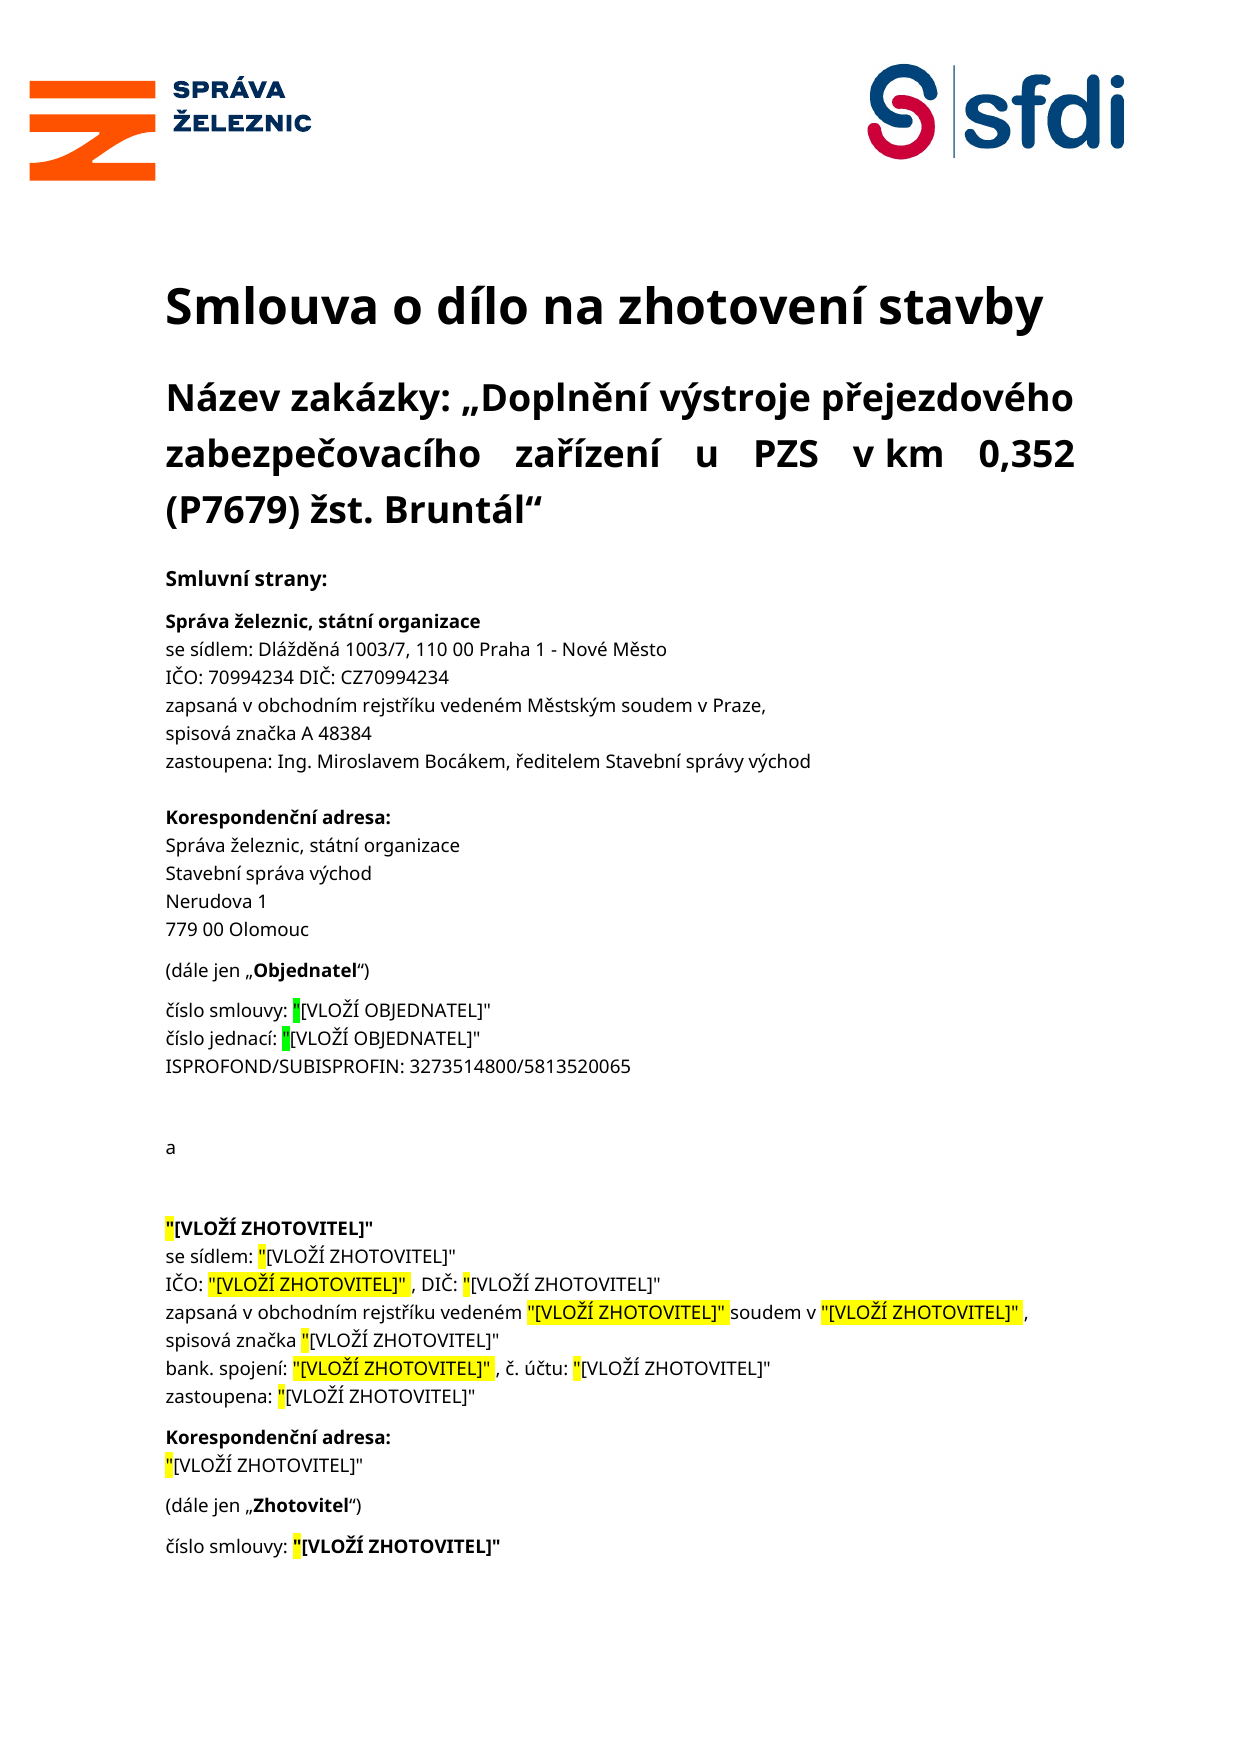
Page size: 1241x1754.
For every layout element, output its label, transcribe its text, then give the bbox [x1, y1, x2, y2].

text číslo smlouvy: [301, 1533, 1075, 1559]
text zastoupena: Ing. Miroslavem Bocákem, ředitelem Stavební správy východ [165, 748, 1075, 774]
text bank. spojení: , č. účtu: [581, 1356, 1075, 1381]
text spisová značka A 48384 [165, 720, 1075, 746]
text spisová značka [309, 1328, 1075, 1353]
text spisová značka [165, 1328, 301, 1353]
text IČO: 70994234 DIČ: CZ70994234 [165, 664, 1075, 690]
text bank. spojení: , č. účtu: [495, 1356, 573, 1381]
picture [867, 62, 1126, 160]
text 779 00 Olomouc [165, 916, 1075, 942]
text Korespondenční adresa: [165, 804, 1075, 830]
text Smluvní strany: [165, 564, 1075, 593]
text Smlouva o dílo na zhotovení stavby [165, 271, 1075, 339]
text IČO: , DIČ: [470, 1272, 1075, 1297]
text Název zakázky: „Doplnění výstroje přejezdového zabezpečovacího zařízení u PZS v km 0,352 (P7679) žst. Bruntál“ [165, 371, 1075, 534]
text číslo smlouvy: [165, 997, 1075, 1023]
text bank. spojení: , č. účtu: [165, 1356, 293, 1381]
text zastoupena: [165, 1384, 278, 1409]
text číslo jednací: [290, 1026, 1075, 1051]
text (dále jen „Objednatel“) [165, 957, 1075, 982]
text Správa železnic, státní organizace [165, 832, 1075, 858]
text zapsaná v obchodním rejstříku vedeném Městským soudem v Praze, [165, 692, 1075, 718]
text Nerudova 1 [165, 888, 1075, 914]
text ISPROFOND/SUBISPROFIN: 3273514800/5813520065 [165, 1053, 1075, 1079]
text IČO: , DIČ: [165, 1272, 208, 1297]
text se sídlem: [266, 1244, 1075, 1269]
text číslo smlouvy: [165, 1533, 293, 1559]
text a [165, 1134, 1075, 1160]
text Stavební správa východ [165, 860, 1075, 886]
text číslo jednací: [165, 1026, 282, 1051]
text zapsaná v obchodním rejstříku vedeném soudem v , [165, 1300, 527, 1325]
text (dále jen „Zhotovitel“) [165, 1493, 1075, 1518]
text IČO: , DIČ: [411, 1272, 463, 1297]
text Korespondenční adresa: [165, 1424, 1075, 1450]
text Správa železnic, státní organizace [165, 608, 1075, 634]
text se sídlem: Dlážděná 1003/7, 110 00 Praha 1 - Nové Město [165, 636, 1075, 662]
text zastoupena: [285, 1384, 1075, 1409]
text se sídlem: [165, 1244, 258, 1269]
